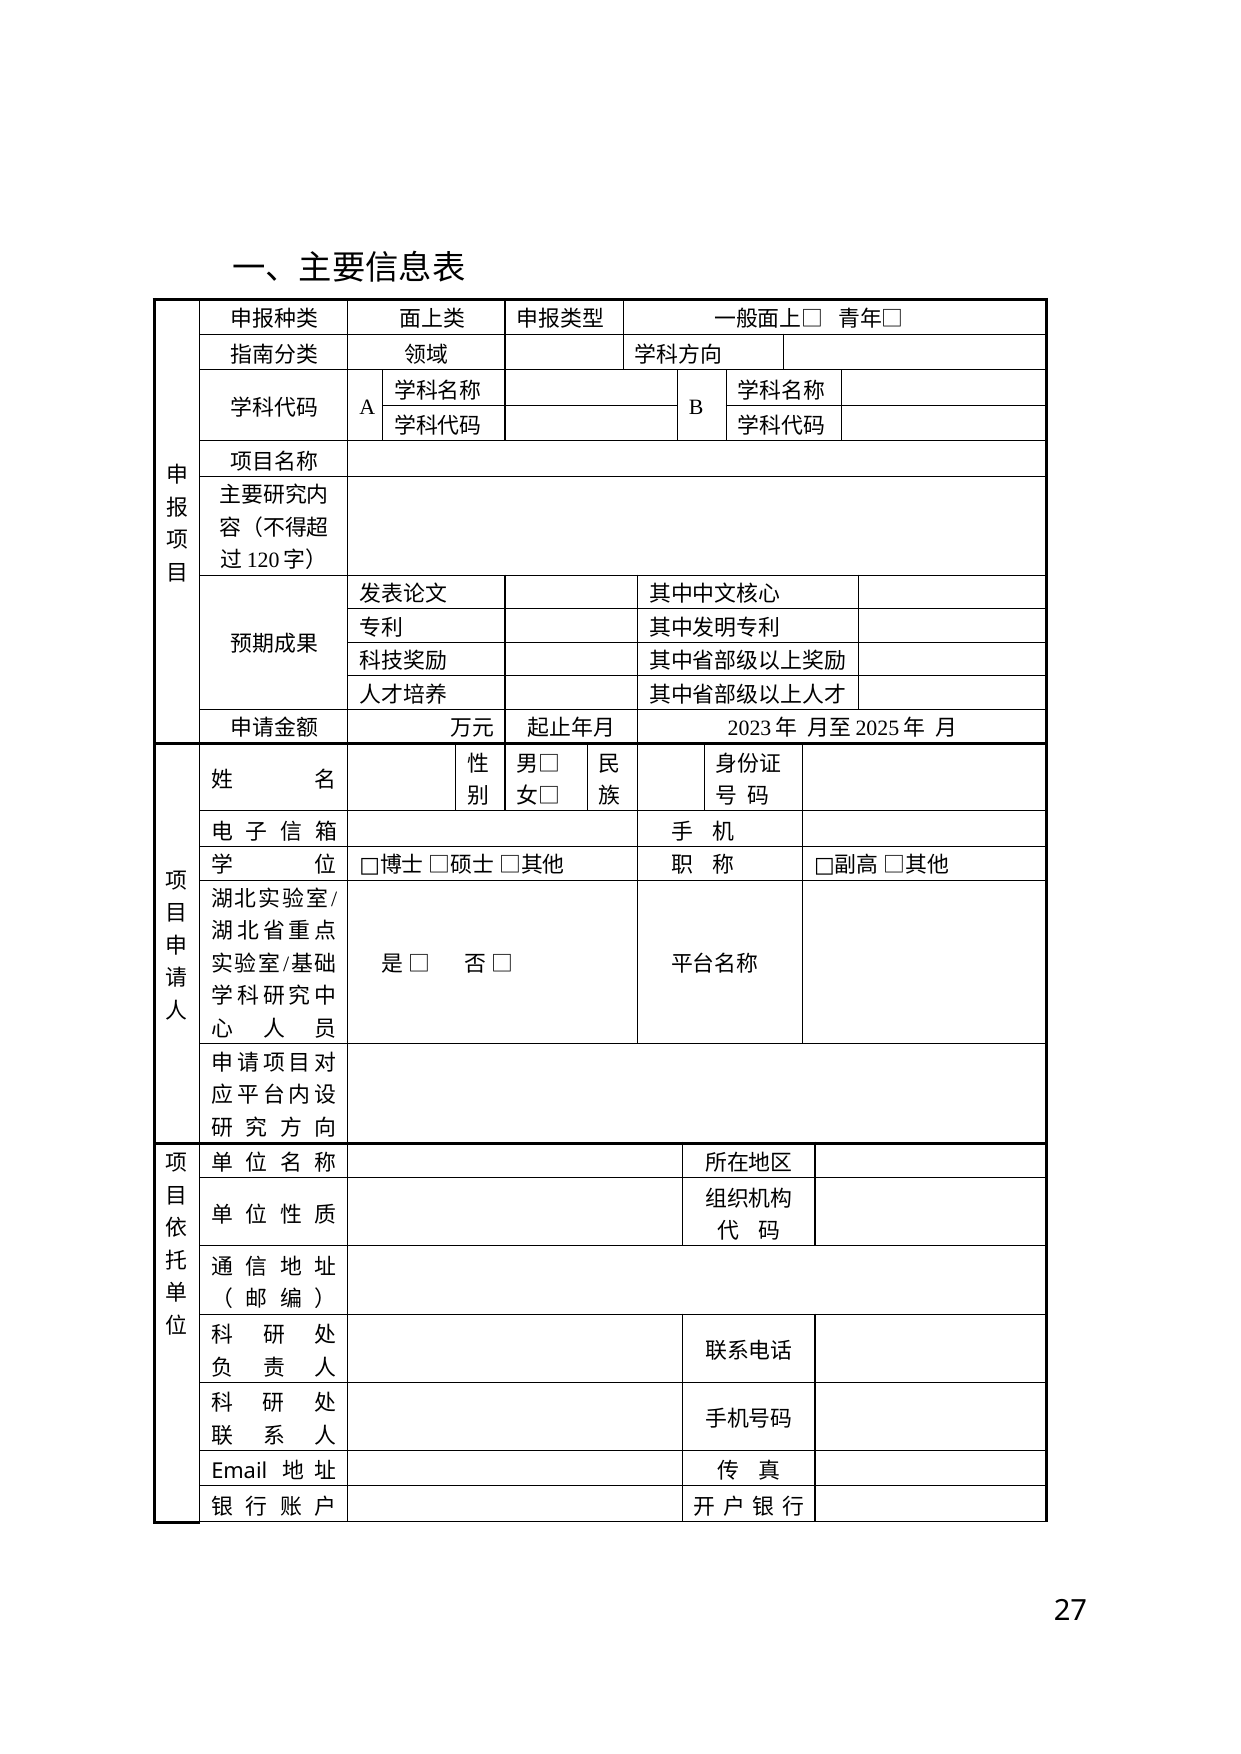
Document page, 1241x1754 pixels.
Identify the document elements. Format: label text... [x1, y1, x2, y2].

table_cell 身份证 号 码 [705, 745, 802, 810]
table_cell [506, 609, 637, 642]
table_cell 申请金额 [200, 710, 347, 742]
table_cell [348, 1315, 682, 1382]
table_cell □博士 □硕士 □其他 [348, 847, 637, 879]
text 8.湖北实验室/湖北省重点实验室/基础学科研究中心人员：仅填写批准建立的湖北实验室或湖北省重点实验室或基础学科研究中心相关信息。其中，非湖北实验室或湖北省重点实验室或基础学科研究中心固定人员填写“否”，其后“平台名称”和“申请项目对应平台内设研究方向”不填。一、主要信息表 [165, 233, 1087, 298]
table_cell [859, 676, 1045, 709]
table_cell [842, 406, 1045, 440]
table_cell □副高 □其他 [803, 847, 1045, 879]
table_cell 2023年 月至2025年 月 [638, 710, 1045, 742]
table_cell [348, 1178, 682, 1245]
table_cell 平台名称 [638, 881, 802, 1043]
table_cell Email地址 [200, 1451, 347, 1485]
table_cell [842, 370, 1045, 405]
table_cell 银行账户 名称（全称） [200, 1486, 347, 1521]
table_cell 联系电话 [683, 1315, 814, 1382]
table_cell 项 目 依 托 单 位 [156, 1145, 199, 1521]
table_cell [638, 745, 704, 810]
table_cell 科技奖励 [348, 643, 504, 675]
table_cell 组织机构 代 码 [683, 1178, 814, 1245]
table_cell [784, 335, 1045, 369]
table_cell 性别 [456, 745, 504, 810]
table_cell 指南分类 [200, 335, 347, 369]
table_cell 通信地址 （邮编） [200, 1246, 347, 1313]
table_cell 申请项目对应平台内设研究方向 [200, 1044, 347, 1142]
table_cell 其中中文核心 [638, 576, 858, 608]
table_cell [803, 881, 1045, 1043]
table_cell [348, 1383, 682, 1450]
table_cell [506, 335, 623, 369]
table_cell [348, 477, 1045, 574]
table_cell [803, 811, 1045, 846]
table_cell 学科代码 [200, 370, 347, 440]
table_cell [348, 1044, 1045, 1142]
table_header 一般面上□ 青年□ [624, 301, 1045, 333]
table_cell 男□ 女□ [506, 745, 587, 810]
table_cell [816, 1178, 1045, 1245]
table_cell B [678, 370, 726, 440]
table_header 申报项目 [156, 301, 199, 742]
table_cell 其中省部级以上奖励 [638, 643, 858, 675]
table_cell 所在地区 [683, 1145, 814, 1177]
table_cell [816, 1315, 1045, 1382]
table_cell [816, 1145, 1045, 1177]
table_cell 项目名称 [200, 441, 347, 476]
table_cell 电子信箱 [200, 811, 347, 846]
table_cell [348, 1486, 682, 1521]
table_cell 起止年月 [506, 710, 637, 742]
table_cell [348, 745, 455, 810]
table_cell [348, 811, 637, 846]
table_cell [803, 745, 1045, 810]
table_cell 领域 [348, 335, 504, 369]
table_cell 学科代码 [383, 406, 504, 440]
table_cell [506, 406, 677, 440]
table_cell 发表论文 [348, 576, 504, 608]
table_header 申报种类 [200, 301, 347, 333]
table_cell [816, 1383, 1045, 1450]
table_cell 开户银行 （全称） [683, 1486, 814, 1521]
table_cell [348, 1451, 682, 1485]
table_cell 其中发明专利 [638, 609, 858, 642]
table_cell [348, 1145, 682, 1177]
table_cell 手 机 [638, 811, 802, 846]
table_cell 单位名称 [200, 1145, 347, 1177]
table_cell 预期成果 [200, 576, 347, 709]
table_cell 专利 [348, 609, 504, 642]
table_cell 是 □ 否 □ [348, 881, 637, 1043]
table_cell 人才培养 [348, 676, 504, 709]
table_header 申报类型 [506, 301, 623, 333]
table_cell 传 真 [683, 1451, 814, 1485]
table_cell [348, 1246, 1045, 1313]
table_cell 民族 [588, 745, 637, 810]
table_cell 姓名 [200, 745, 347, 810]
table_cell 职 称 [638, 847, 802, 879]
table_cell 其中省部级以上人才 [638, 676, 858, 709]
table_cell 学科方向 [624, 335, 783, 369]
table_header 面上类 [348, 301, 504, 333]
table_cell [816, 1451, 1045, 1485]
table_cell 学科代码 [727, 406, 841, 440]
table_cell [506, 370, 677, 405]
table_cell [816, 1486, 1045, 1521]
table_cell 万元 [348, 710, 504, 742]
table_cell 主要研究内容（不得超过120字） [200, 477, 347, 574]
table_cell 手机号码 [683, 1383, 814, 1450]
table_cell 学科名称 [727, 370, 841, 405]
table_cell 科研处 负责人 [200, 1315, 347, 1382]
table_cell 湖北实验室/湖北省重点实验室/基础学科研究中心人员 [200, 881, 347, 1043]
table_cell [859, 643, 1045, 675]
table_cell 项目申请人 [156, 745, 199, 1142]
table_cell 单位性质 [200, 1178, 347, 1245]
table_cell [506, 576, 637, 608]
table_cell [348, 441, 1045, 476]
table_cell [506, 676, 637, 709]
table_cell [506, 643, 637, 675]
table_cell 学科名称 [383, 370, 504, 405]
table_cell 科 研 处 联系人 [200, 1383, 347, 1450]
table_cell [859, 609, 1045, 642]
table_cell 学位 [200, 847, 347, 879]
table_cell [859, 576, 1045, 608]
table_cell A [348, 370, 382, 440]
